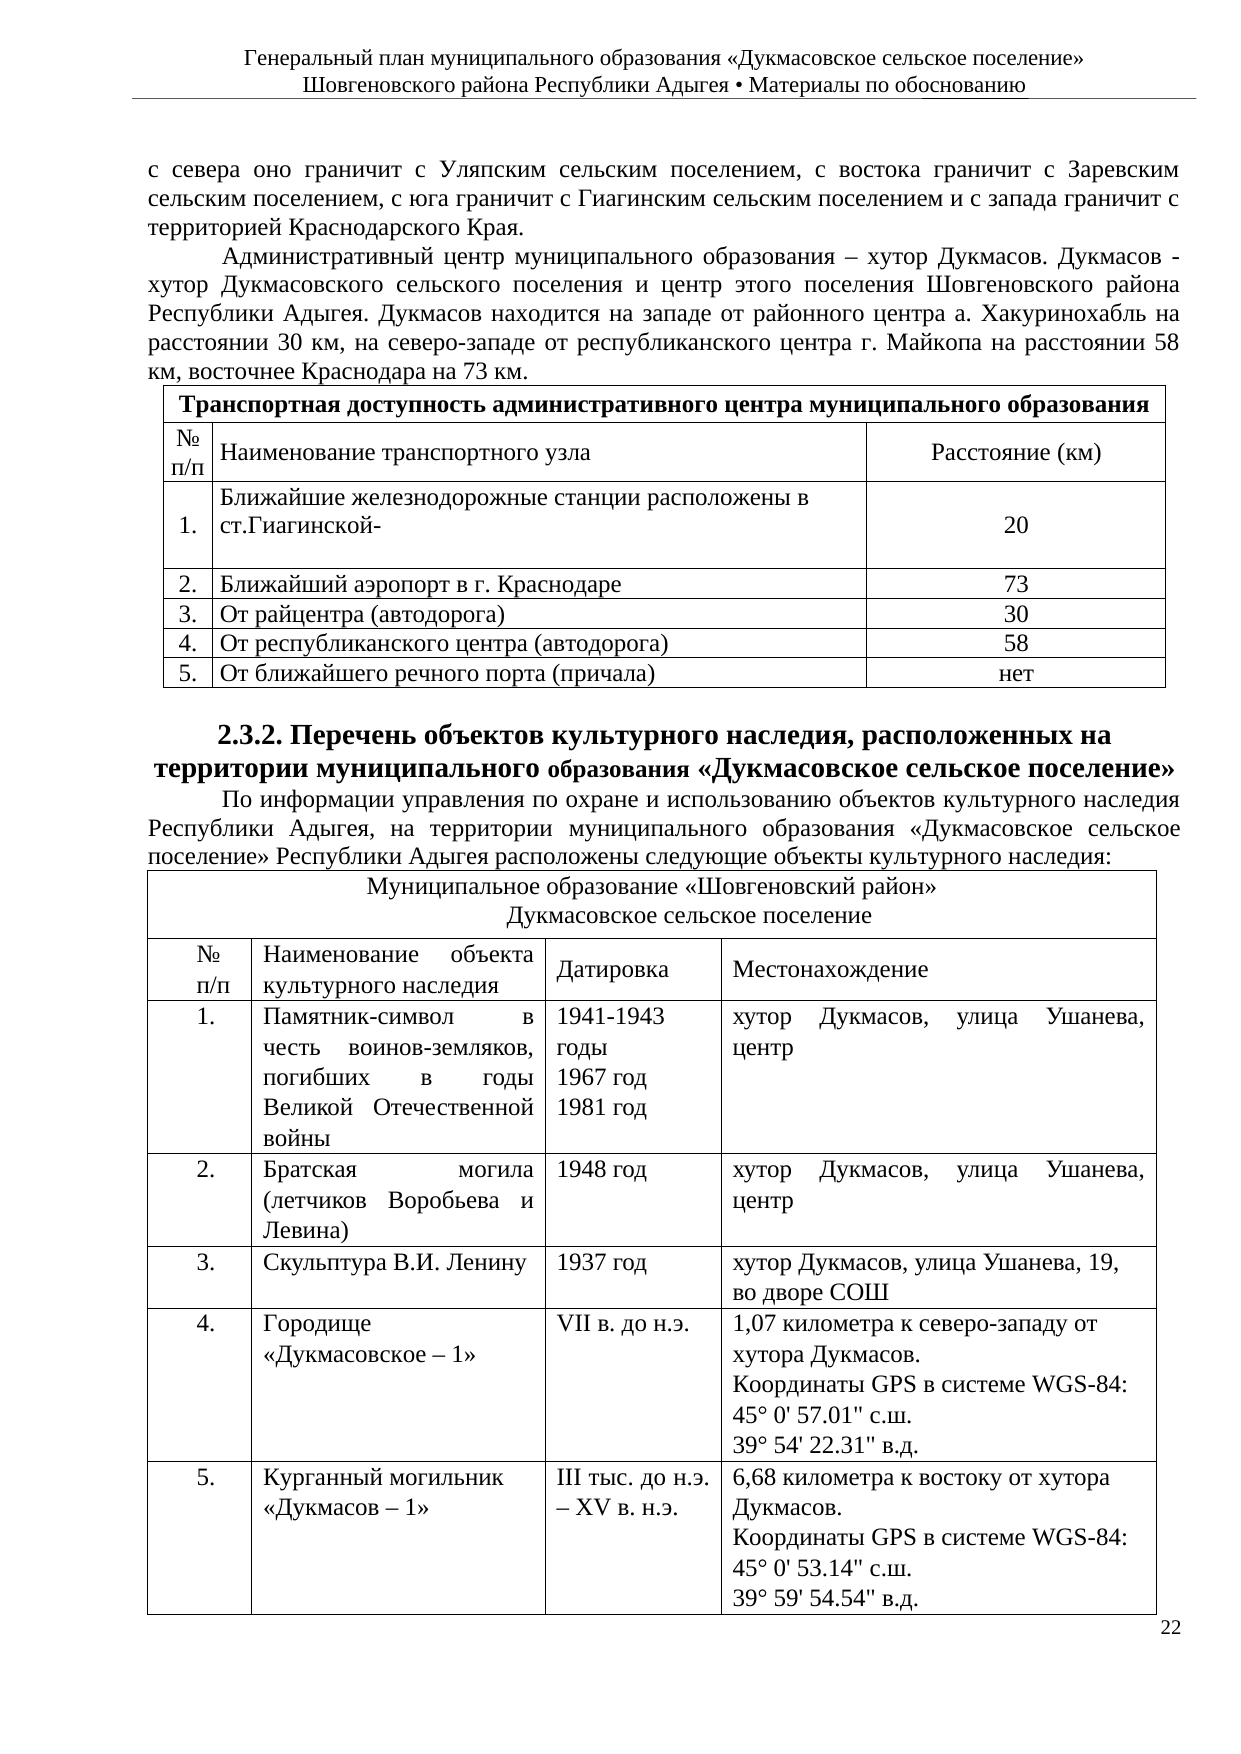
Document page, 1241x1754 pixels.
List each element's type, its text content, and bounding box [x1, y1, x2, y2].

table_cell 20 [867, 482, 1165, 568]
table_cell хутор Дукмасов, улица Ушанева, 19, во дворе СОШ [722, 1247, 1156, 1307]
table_cell VII в. до н.э. [546, 1309, 721, 1461]
table_cell 58 [867, 629, 1165, 657]
table_cell Памятник-символ в честь воинов-земляков, погибших в годы Великой Отечественной войны [252, 1001, 545, 1153]
table_cell 1. [164, 482, 212, 568]
table_cell [148, 1154, 251, 1246]
table_cell 30 [867, 599, 1165, 627]
table_cell [148, 1001, 251, 1153]
table_cell [148, 1462, 251, 1614]
table_cell От райцентра (автодорога) [213, 599, 866, 627]
table_cell 6,68 километра к востоку от хутора Дукмасов. Координаты GPS в системе WGS-84: 45° 0' 53.14" с.ш. 39° 59' 54.54" в.д. [722, 1462, 1156, 1614]
table_cell Городище «Дукмасовское – 1» [252, 1309, 545, 1461]
table_cell Датировка [546, 939, 721, 1000]
table_cell Скульптура В.И. Ленину [252, 1247, 545, 1307]
table_cell 2. [164, 569, 212, 598]
table_cell Братская могила (летчиков Воробьева и Левина) [252, 1154, 545, 1246]
table_cell нет [867, 658, 1165, 687]
table_cell От ближайшего речного порта (причала) [213, 658, 866, 687]
subtitle 2.3.2. Перечень объектов культурного наследия, расположенных на территории муниципального образования «Дукмасовское сельское поселение» [148, 717, 1181, 784]
table_cell 1937 год [546, 1247, 721, 1307]
table_cell Наименование объекта культурного наследия [252, 939, 545, 1000]
table_cell [148, 1309, 251, 1461]
table_cell [148, 1247, 251, 1307]
table_cell Курганный могильник «Дукмасов – 1» [252, 1462, 545, 1614]
table_cell 3. [164, 599, 212, 627]
table_cell № п/п [148, 939, 251, 1000]
text Административный центр муниципального образования – хутор Дукмасов. Дукмасов - хутор Дукмасовского сельского поселения и центр этого поселения Шовгеновского района Республики Адыгея. Дукмасов находится на западе от районного центра а. Хакуринохабль на расстоянии 30 км, на северо-западе от республиканского центра г. Майкопа на расстоянии 58 км, восточнее Краснодара на 73 км. [148, 241, 1181, 384]
table_cell хутор Дукмасов, улица Ушанева, центр [722, 1154, 1156, 1246]
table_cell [546, 1462, 721, 1614]
table_cell № п/п [164, 423, 212, 481]
table_cell 1,07 километра к северо-западу от хутора Дукмасов. Координаты GPS в системе WGS-84: 45° 0' 57.01" с.ш. 39° 54' 22.31" в.д. [722, 1309, 1156, 1461]
table_cell 4. [164, 629, 212, 657]
table_cell От республиканского центра (автодорога) [213, 629, 866, 657]
table_cell хутор Дукмасов, улица Ушанева, центр [722, 1001, 1156, 1153]
table_header Муниципальное образование «Шовгеновский район» Дукмасовское сельское поселение [148, 871, 1156, 938]
table_cell 73 [867, 569, 1165, 598]
table_cell Наименование транспортного узла [213, 423, 866, 481]
table_cell Ближайшие железнодорожные станции расположены в ст.Гиагинской- [213, 482, 866, 568]
table_cell 1948 год [546, 1154, 721, 1246]
table_cell 5. [164, 658, 212, 687]
table_cell Расстояние (км) [867, 423, 1165, 481]
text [148, 154, 1181, 241]
table_header Транспортная доступность административного центра муниципального образования [164, 386, 1165, 422]
table_cell Местонахождение [722, 939, 1156, 1000]
table_cell Ближайший аэропорт в г. Краснодаре [213, 569, 866, 598]
table_cell 1941-1943 годы 1967 год 1981 год [546, 1001, 721, 1153]
text По информации управления по охране и использованию объектов культурного наследия Республики Адыгея, на территории муниципального образования «Дукмасовское сельское поселение» Республики Адыгея расположены следующие объекты культурного наследия: [148, 784, 1181, 870]
